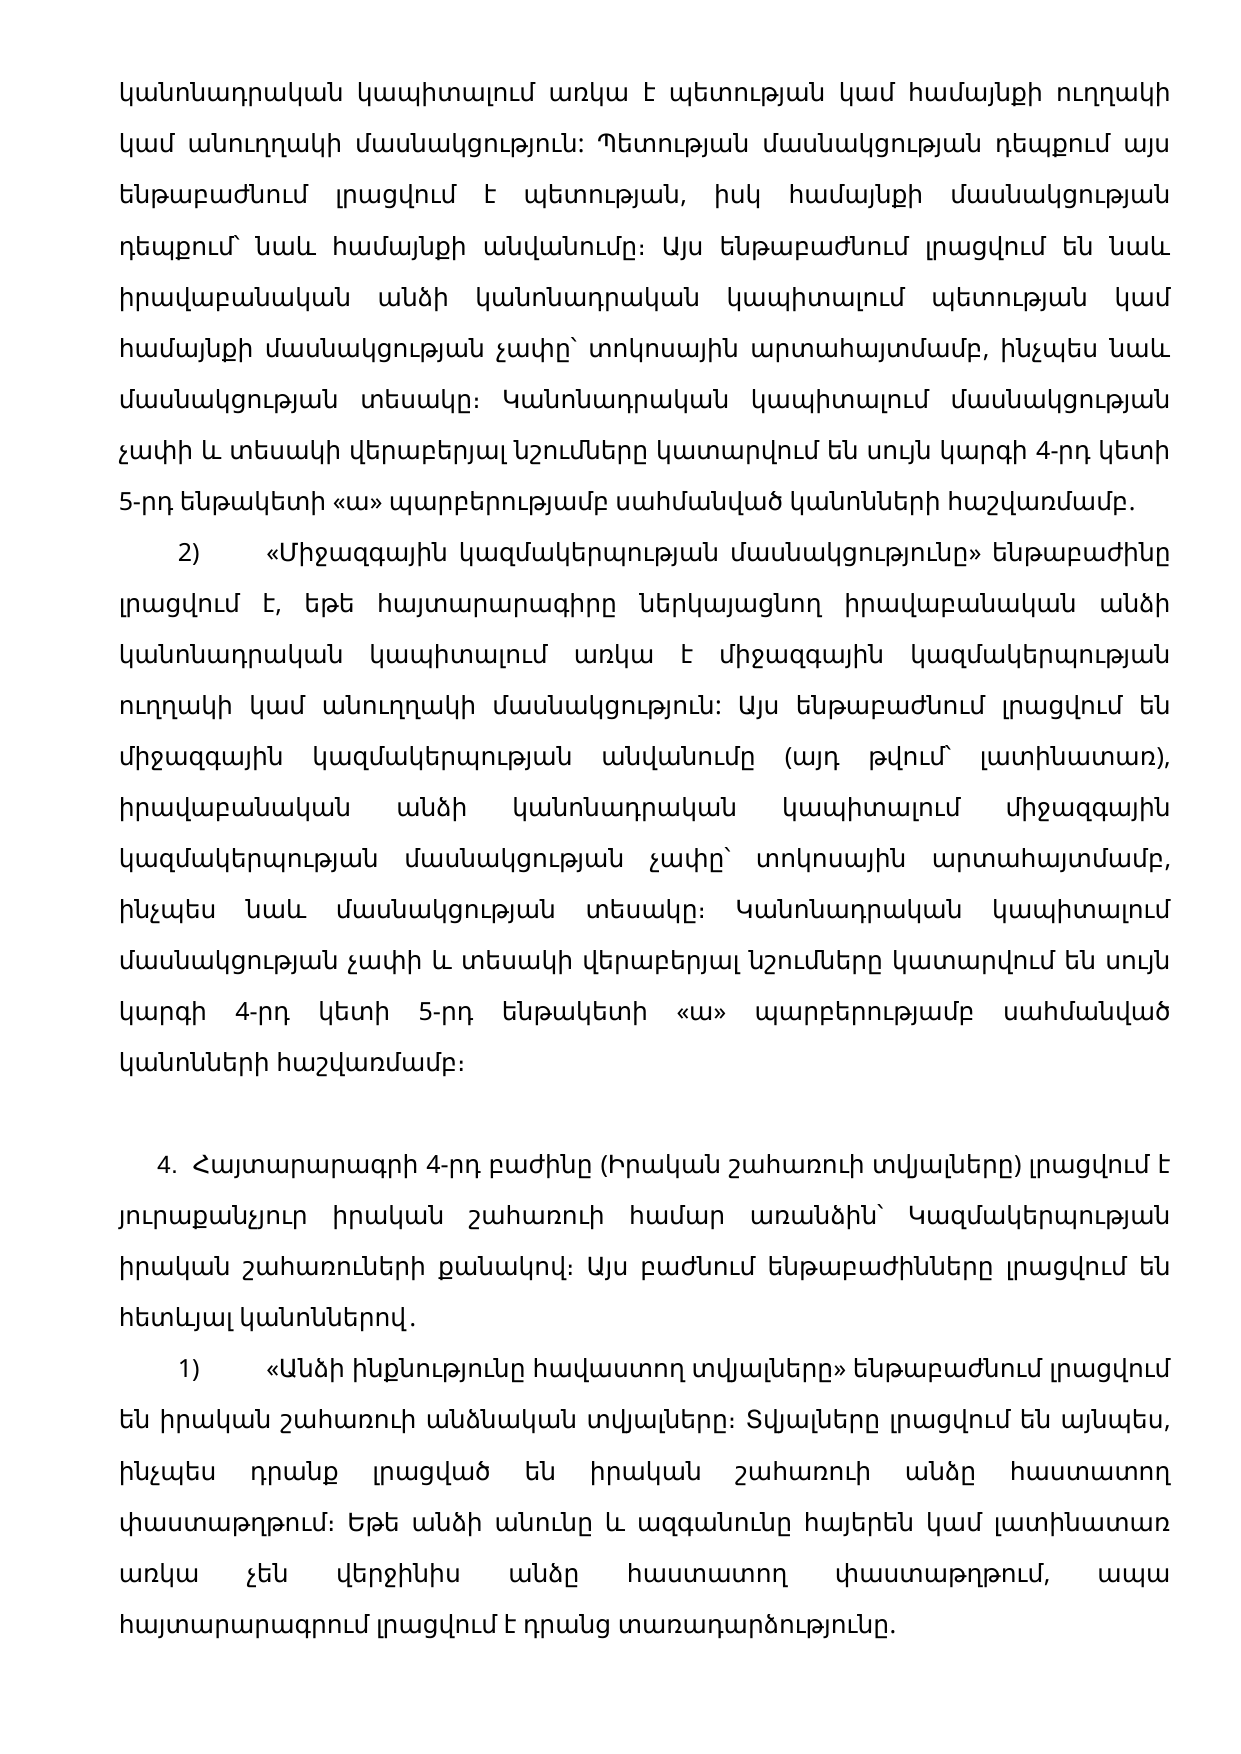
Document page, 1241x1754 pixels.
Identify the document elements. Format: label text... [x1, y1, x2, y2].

list «Միջազգային կազմակերպության մասնակցությունը» ենթաբաժինը լրացվում է, եթե հայտարարագիրը ներկայացնող իրավաբանական անձի կանոնադրական կապիտալում առկա է միջազգային կազմակերպության ուղղակի կամ անուղղակի մասնակցություն: Այս ենթաբաժնում լրացվում են միջազգային կազմակերպության անվանումը (այդ թվում՝ լատինատառ), իրավաբանական անձի կանոնադրական կապիտալում միջազգային կազմակերպության մասնակցության չափը՝ տոկոսային արտահայտմամբ, ինչպես նաև մասնակցության տեսակը։ Կանոնադրական կապիտալում մասնակցության չափի և տեսակի վերաբերյալ նշումները կատարվում են սույն կարգի 4-րդ կետի 5-րդ ենթակետի «ա» պարբերությամբ սահմանված կանոնների հաշվառմամբ։ [118, 534, 1171, 1079]
list «Անձի ինքնությունը հավաստող տվյալները» ենթաբաժնում լրացվում են իրական շահառուի անձնական տվյալները։ Տվյալները լրացվում են այնպես, ինչպես դրանք լրացված են իրական շահառուի անձը հաստատող փաստաթղթում։ Եթե անձի անունը և ազգանունը հայերեն կամ լատինատառ առկա չեն վերջինիս անձը հաստատող փաստաթղթում, ապա հայտարարագրում լրացվում է դրանց տառադարձությունը. [118, 1351, 1171, 1640]
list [118, 75, 1171, 517]
list Հայտարարագրի 4-րդ բաժինը (Իրական շահառուի տվյալները) լրացվում է յուրաքանչյուր իրական շահառուի համար առանձին՝ Կազմակերպության իրական շահառուների քանակով։ Այս բաժնում ենթաբաժինները լրացվում են հետևյալ կանոններով․ [118, 1147, 1171, 1334]
